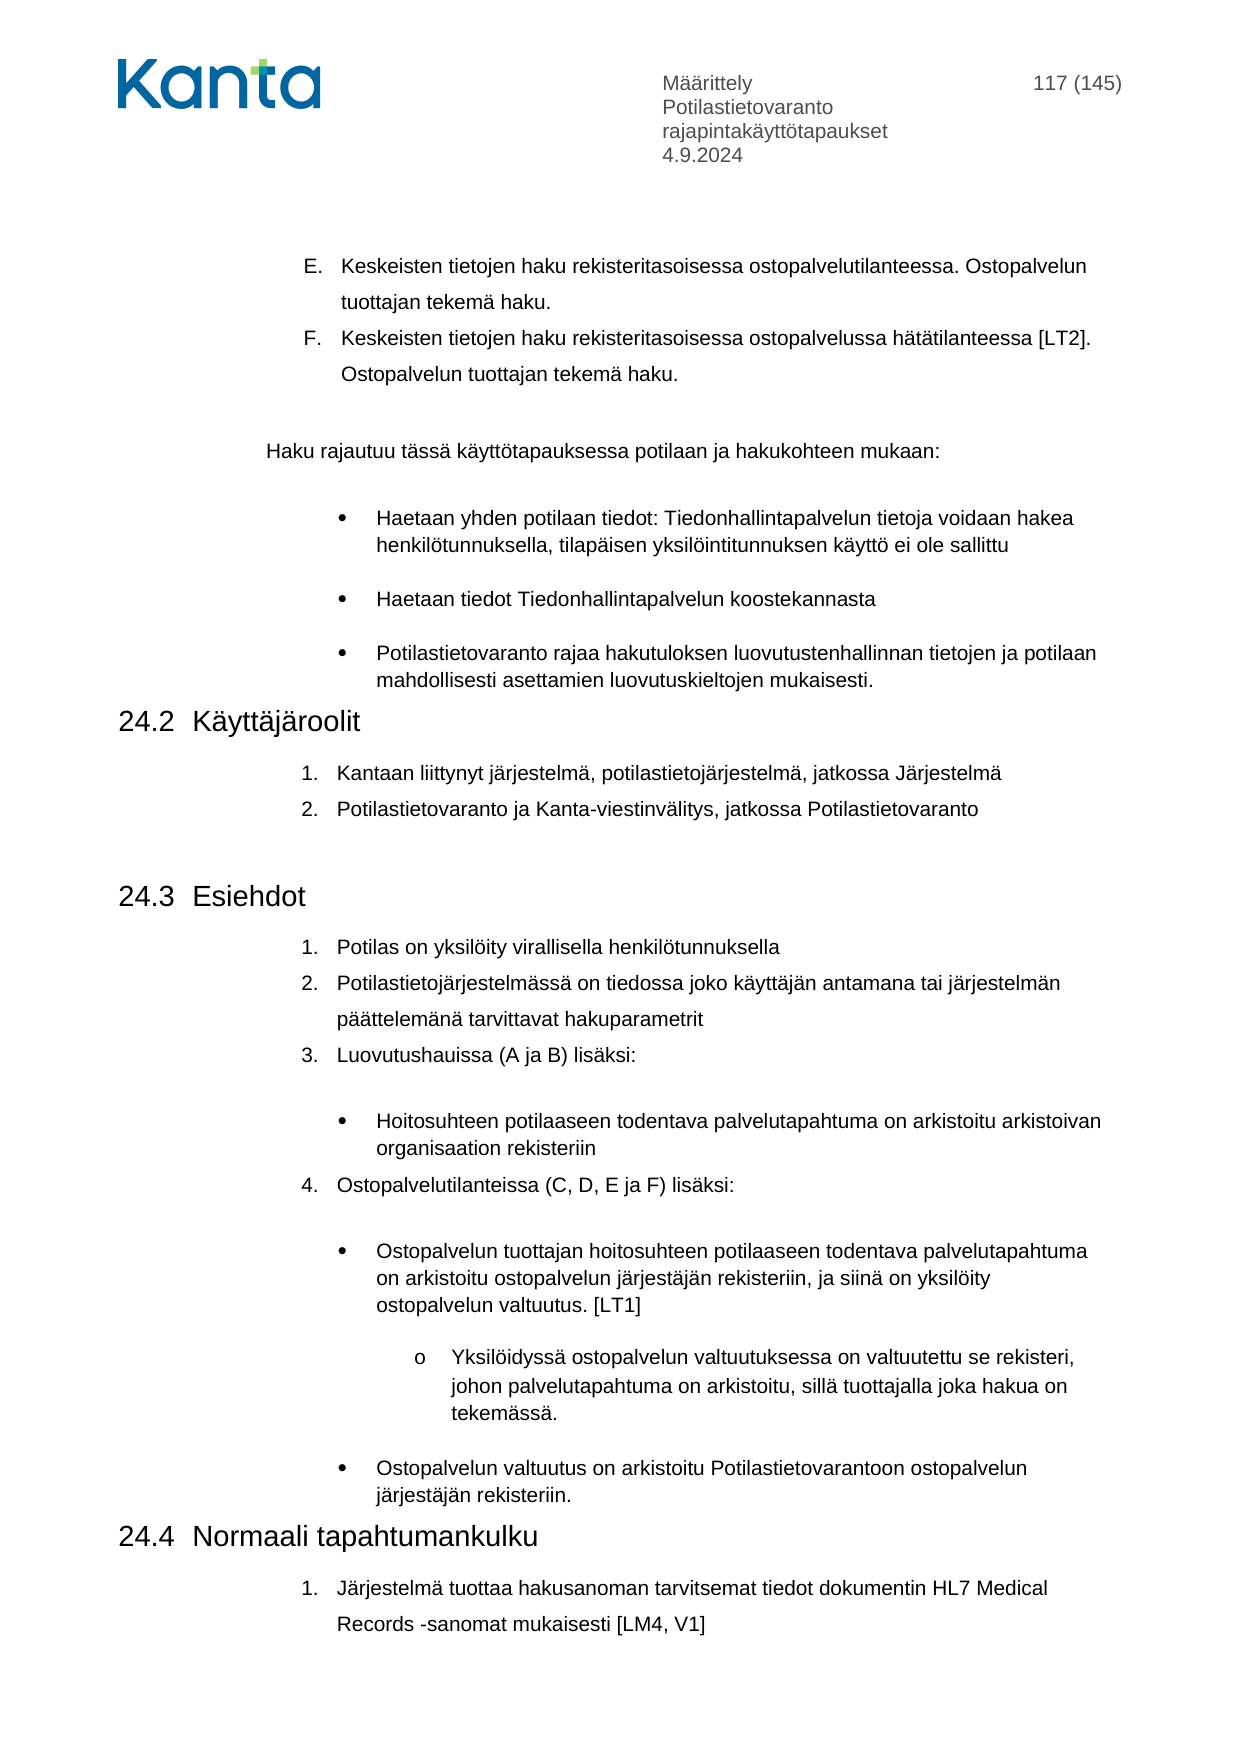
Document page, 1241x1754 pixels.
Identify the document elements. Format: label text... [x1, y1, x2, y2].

list Keskeisten tietojen haku rekisteritasoisessa ostopalvelussa hätätilanteessa [LT2]. Ostopalvelun tuottajan tekemä haku. [303, 326, 1107, 386]
list Ostopalvelun tuottajan hoitosuhteen potilaaseen todentava palvelutapahtuma on arkistoitu ostopalvelun järjestäjän rekisteriin, ja siinä on yksilöity ostopalvelun valtuutus. [LT1] [339, 1236, 1107, 1317]
list Ostopalvelun valtuutus on arkistoitu Potilastietovarantoon ostopalvelun järjestäjän rekisteriin. [339, 1452, 1107, 1506]
list Potilastietovaranto ja Kanta-viestinvälitys, jatkossa Potilastietovaranto [301, 797, 1107, 821]
list Ostopalvelutilanteissa (C, D, E ja F) lisäksi: [301, 1173, 1107, 1197]
list Potilastietojärjestelmässä on tiedossa joko käyttäjän antamana tai järjestelmän päättelemänä tarvittavat hakuparametrit [301, 971, 1107, 1031]
list Keskeisten tietojen haku rekisteritasoisessa ostopalvelutilanteessa. Ostopalvelun tuottajan tekemä haku. [303, 254, 1107, 314]
subtitle Esiehdot [118, 879, 1107, 912]
list Haetaan yhden potilaan tiedot: Tiedonhallintapalvelun tietoja voidaan hakea henkilötunnuksella, tilapäisen yksilöintitunnuksen käyttö ei ole sallittu [339, 502, 1107, 557]
picture [118, 59, 321, 109]
text Haku rajautuu tässä käyttötapauksessa potilaan ja hakukohteen mukaan: [266, 439, 1107, 463]
subtitle Normaali tapahtumankulku [118, 1519, 1107, 1552]
list Luovutushauissa (A ja B) lisäksi: [301, 1043, 1107, 1067]
list Järjestelmä tuottaa hakusanoman tarvitsemat tiedot dokumentin HL7 Medical Records -sanomat mukaisesti [LM4, V1] [301, 1575, 1107, 1635]
list Yksilöidyssä ostopalvelun valtuutuksessa on valtuutettu se rekisteri, johon palvelutapahtuma on arkistoitu, sillä tuottajalla joka hakua on tekemässä. [414, 1344, 1107, 1425]
list Potilas on yksilöity virallisella henkilötunnuksella [301, 935, 1107, 959]
list Kantaan liittynyt järjestelmä, potilastietojärjestelmä, jatkossa Järjestelmä [301, 761, 1107, 785]
subtitle Käyttäjäroolit [118, 704, 1107, 738]
list Hoitosuhteen potilaaseen todentava palvelutapahtuma on arkistoitu arkistoivan organisaation rekisteriin [339, 1106, 1107, 1160]
list Potilastietovaranto rajaa hakutuloksen luovutustenhallinnan tietojen ja potilaan mahdollisesti asettamien luovutuskieltojen mukaisesti. [339, 638, 1107, 692]
list Haetaan tiedot Tiedonhallintapalvelun koostekannasta [339, 584, 1107, 611]
